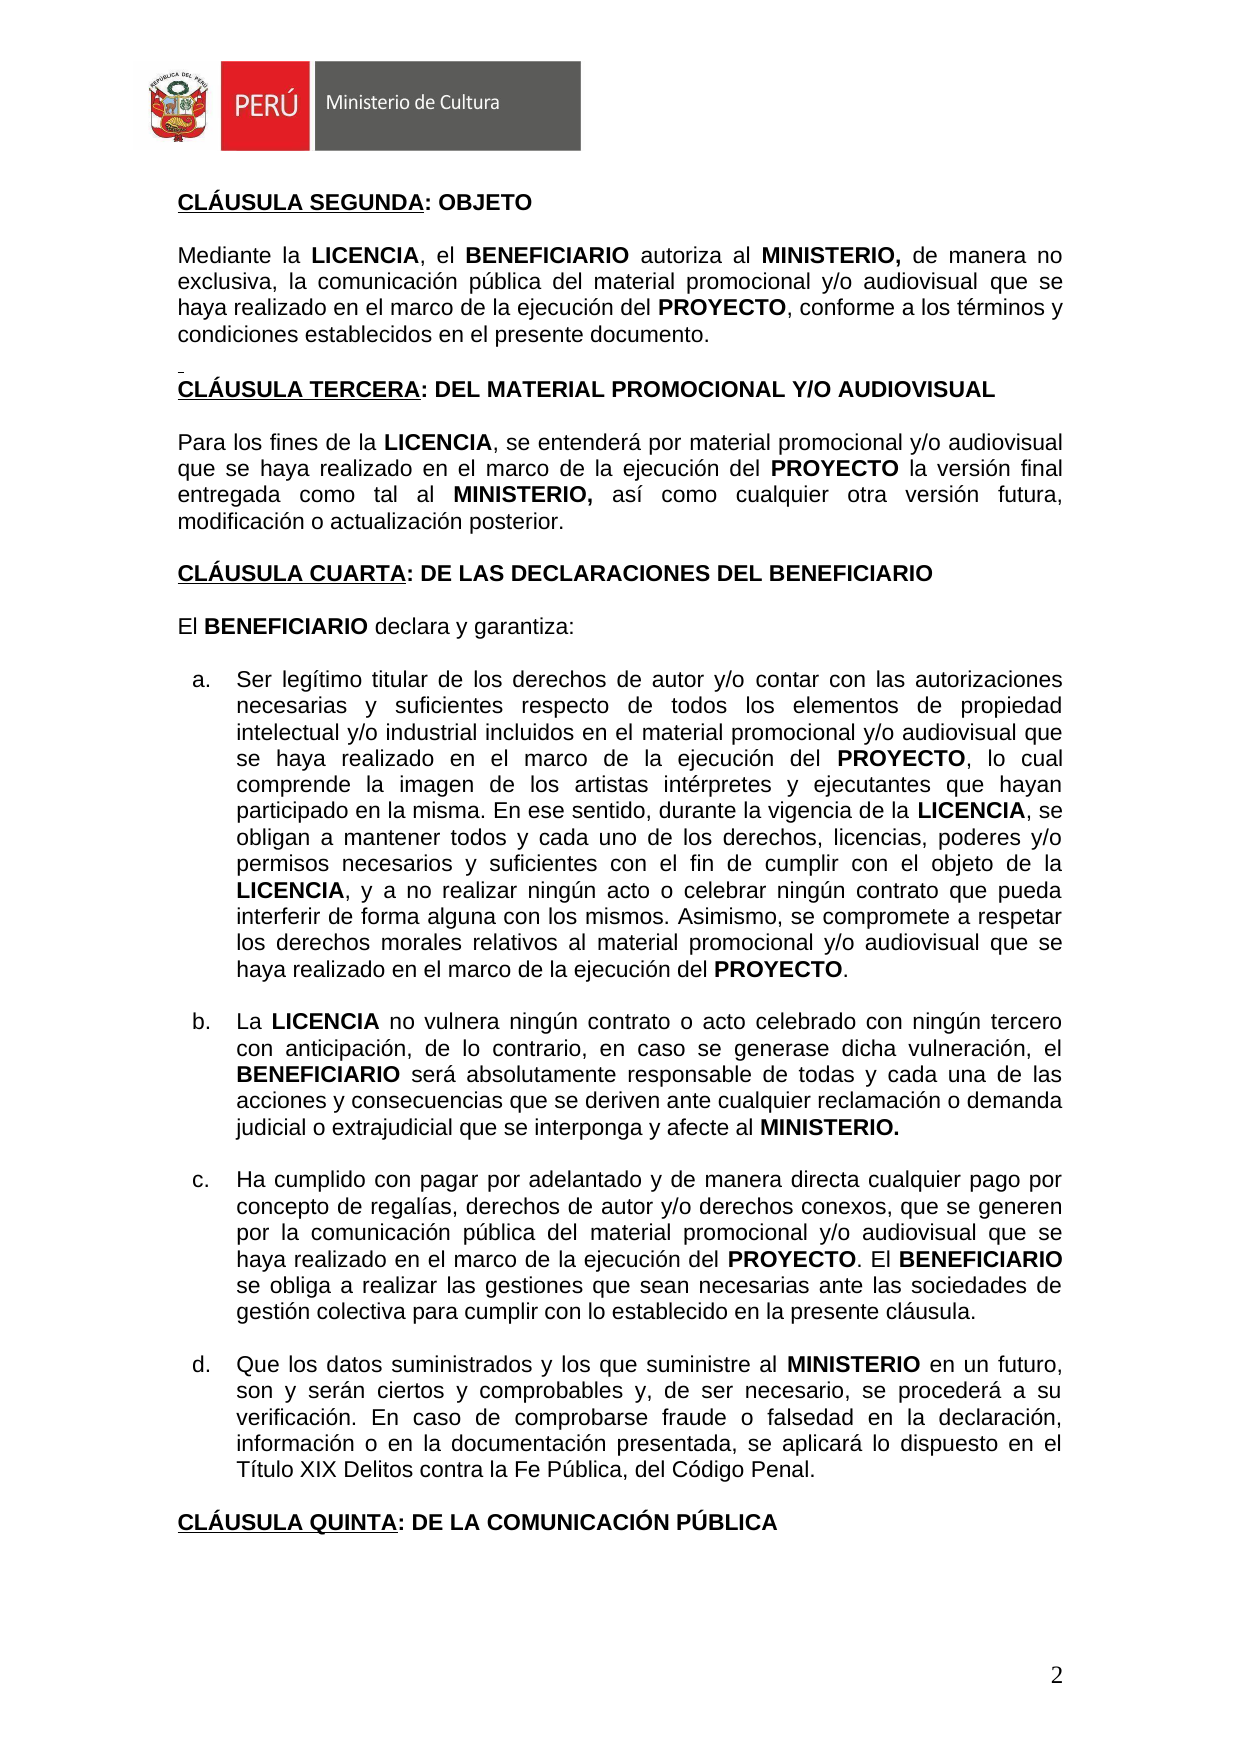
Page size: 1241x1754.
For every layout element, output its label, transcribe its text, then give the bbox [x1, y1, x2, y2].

text Mediante la LICENCIA, el BENEFICIARIO autoriza al MINISTERIO, de manera no exclusiva, la comunicación pública del material promocional y/o audiovisual que se haya realizado en el marco de la ejecución del PROYECTO, conforme a los términos y condiciones establecidos en el presente documento. [177, 242, 1063, 347]
text CLÁUSULA TERCERA: DEL MATERIAL PROMOCIONAL Y/O AUDIOVISUAL [177, 376, 1063, 402]
list La LICENCIA no vulnera ningún contrato o acto celebrado con ningún tercero con anticipación, de lo contrario, en caso se generase dicha vulneración, el BENEFICIARIO será absolutamente responsable de todas y cada una de las acciones y consecuencias que se deriven ante cualquier reclamación o demanda judicial o extrajudicial que se interponga y afecte al MINISTERIO. [192, 1008, 1063, 1140]
text CLÁUSULA SEGUNDA: OBJETO [177, 189, 1063, 215]
list Ser legítimo titular de los derechos de autor y/o contar con las autorizaciones necesarias y suficientes respecto de todos los elementos de propiedad intelectual y/o industrial incluidos en el material promocional y/o audiovisual que se haya realizado en el marco de la ejecución del PROYECTO, lo cual comprende la imagen de los artistas intérpretes y ejecutantes que hayan participado en la misma. En ese sentido, durante la vigencia de la LICENCIA, se obligan a mantener todos y cada uno de los derechos, licencias, poderes y/o permisos necesarios y suficientes con el fin de cumplir con el objeto de la LICENCIA, y a no realizar ningún acto o celebrar ningún contrato que pueda interferir de forma alguna con los mismos. Asimismo, se compromete a respetar los derechos morales relativos al material promocional y/o audiovisual que se haya realizado en el marco de la ejecución del PROYECTO. [192, 666, 1063, 982]
list Que los datos suministrados y los que suministre al MINISTERIO en un futuro, son y serán ciertos y comprobables y, de ser necesario, se procederá a su verificación. En caso de comprobarse fraude o falsedad en la declaración, información o en la documentación presentada, se aplicará lo dispuesto en el Título XIX Delitos contra la Fe Pública, del Código Penal. [192, 1351, 1063, 1483]
text CLÁUSULA QUINTA: DE LA COMUNICACIÓN PÚBLICA [177, 1509, 1063, 1535]
picture [132, 61, 585, 151]
text CLÁUSULA CUARTA: DE LAS DECLARACIONES DEL BENEFICIARIO [177, 560, 1063, 587]
text Para los fines de la LICENCIA, se entenderá por material promocional y/o audiovisual que se haya realizado en el marco de la ejecución del PROYECTO la versión final entregada como tal al MINISTERIO, así como cualquier otra versión futura, modificación o actualización posterior. [177, 428, 1063, 534]
list Ha cumplido con pagar por adelantado y de manera directa cualquier pago por concepto de regalías, derechos de autor y/o derechos conexos, que se generen por la comunicación pública del material promocional y/o audiovisual que se haya realizado en el marco de la ejecución del PROYECTO. El BENEFICIARIO se obliga a realizar las gestiones que sean necesarias ante las sociedades de gestión colectiva para cumplir con lo establecido en la presente cláusula. [192, 1166, 1063, 1324]
text El BENEFICIARIO declara y garantiza: [177, 613, 1063, 639]
